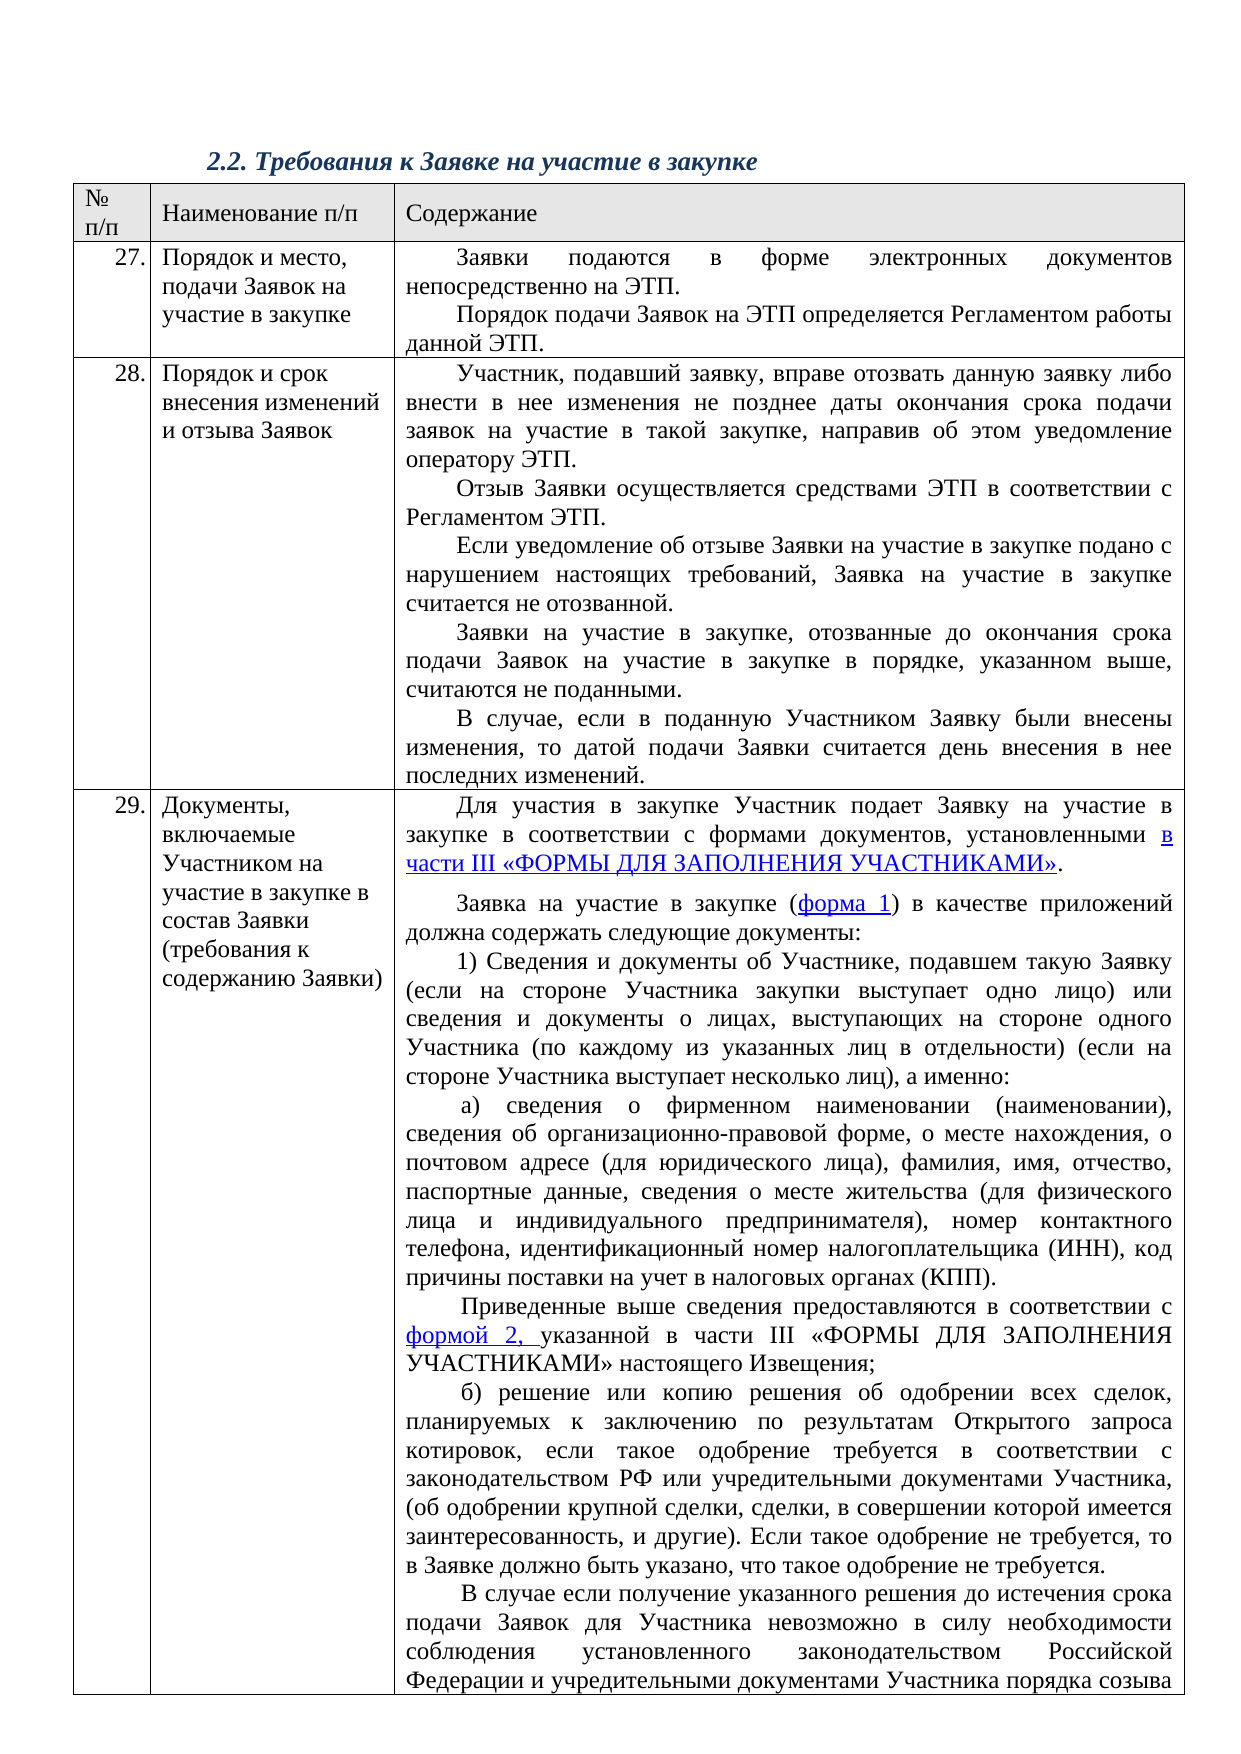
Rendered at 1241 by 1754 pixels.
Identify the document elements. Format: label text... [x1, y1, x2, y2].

table_cell Заявки подаются в форме электронных документов непосредственно на ЭТП. Порядок подачи Заявок на ЭТП определяется Регламентом работы данной ЭТП. [395, 242, 1184, 357]
table_header Наименование п/п [151, 184, 394, 241]
table_cell Порядок и срок внесения изменений и отзыва Заявок [151, 358, 394, 789]
table_cell Участник, подавший заявку, вправе отозвать данную заявку либо внести в нее изменения не позднее даты окончания срока подачи заявок на участие в такой закупке, направив об этом уведомление оператору ЭТП. Отзыв Заявки осуществляется средствами ЭТП в соответствии с Регламентом ЭТП. Если уведомление об отзыве Заявки на участие в закупке подано с нарушением настоящих требований, Заявка на участие в закупке считается не отозванной. Заявки на участие в закупке, отозванные до окончания срока подачи Заявок на участие в закупке в порядке, указанном выше, считаются не поданными. В случае, если в поданную Участником Заявку были внесены изменения, то датой подачи Заявки считается день внесения в нее последних изменений. [395, 358, 1184, 789]
table_cell [74, 242, 150, 357]
table_cell [74, 790, 150, 1693]
text 2.2. Требования к Заявке на участие в закупке [207, 145, 1181, 176]
table_cell Порядок и место, подачи Заявок на участие в закупке [151, 242, 394, 357]
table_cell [395, 790, 1184, 1693]
table_header Содержание [395, 184, 1184, 241]
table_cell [151, 790, 394, 1693]
table_header № п/п [74, 184, 150, 241]
table_cell [74, 358, 150, 789]
